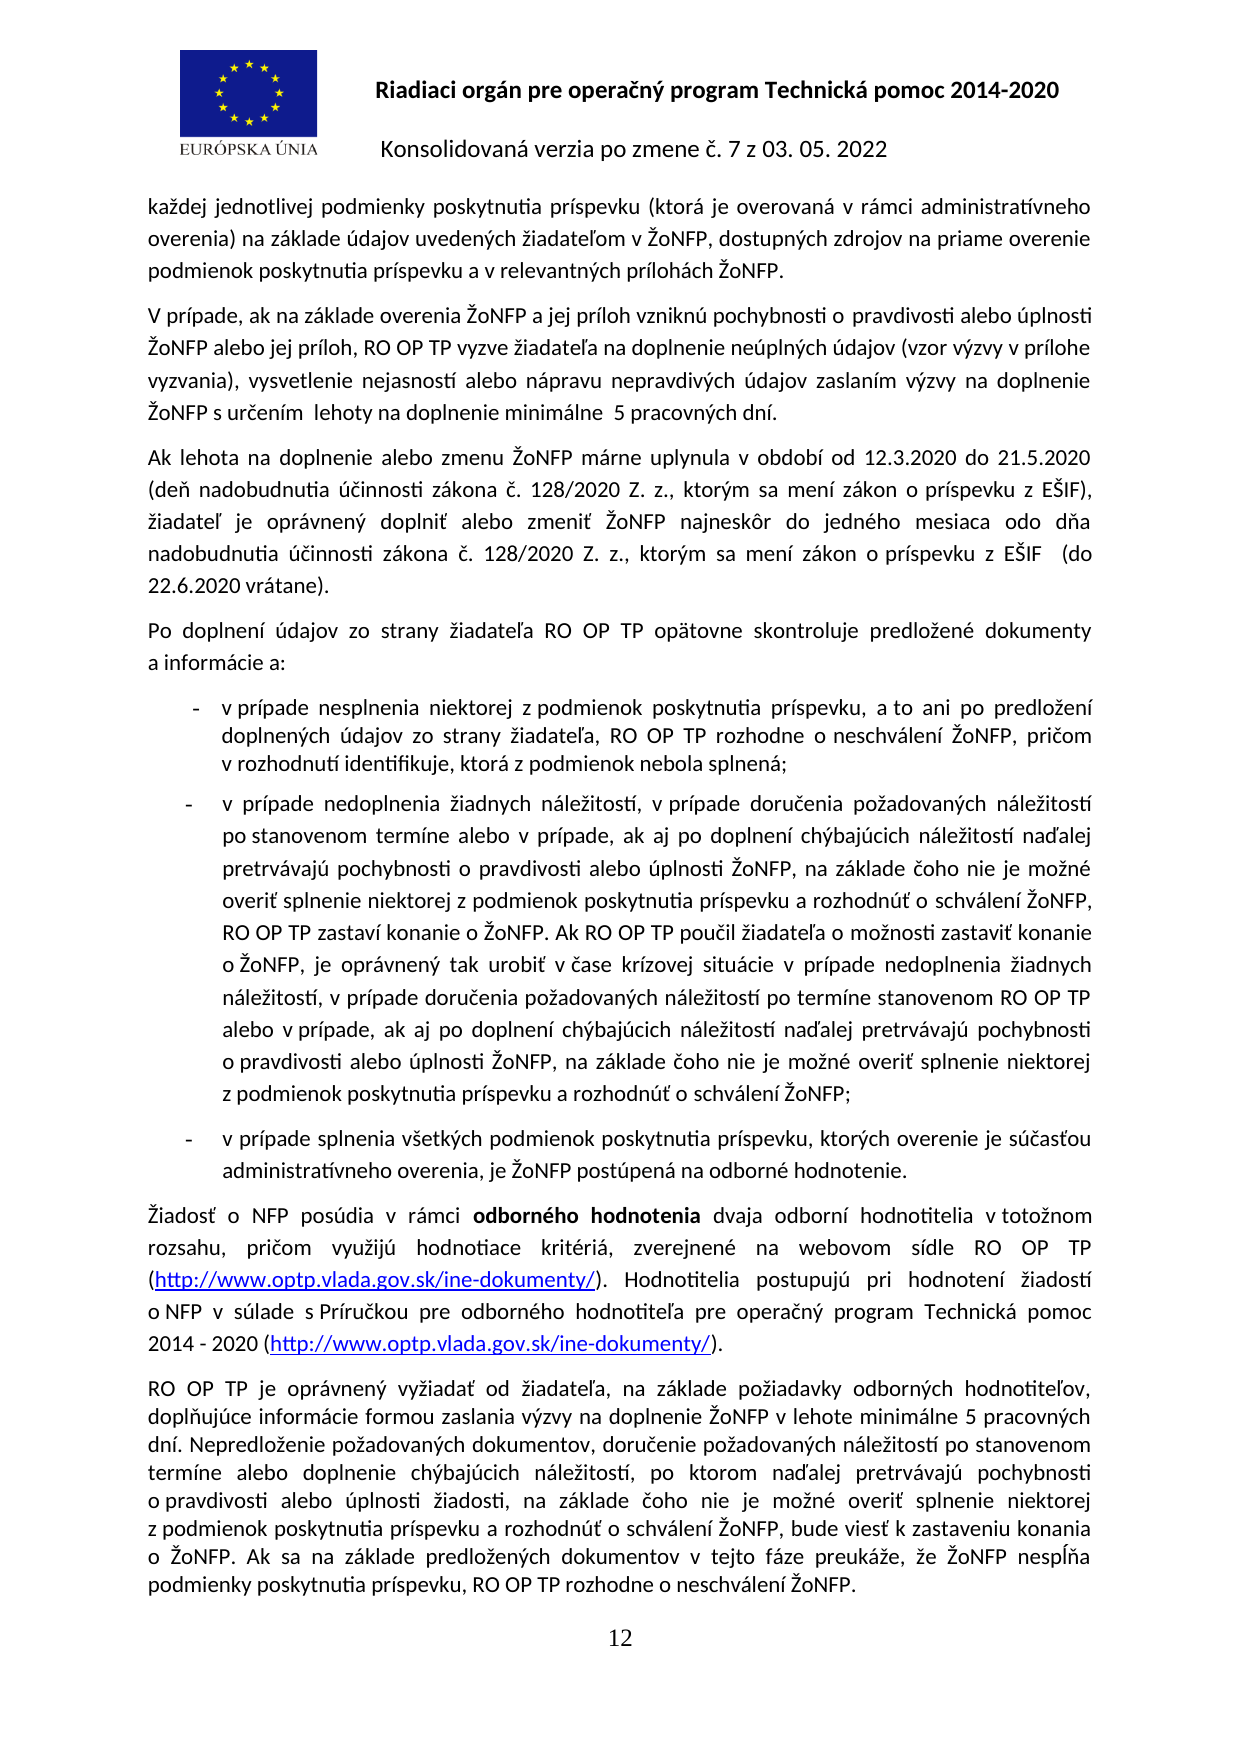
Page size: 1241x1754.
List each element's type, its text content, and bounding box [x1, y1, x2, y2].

text RO OP TP je oprávnený vyžiadať od žiadateľa, na základe požiadavky odborných hodnotiteľov, doplňujúce informácie formou zaslania výzvy na doplnenie ŽoNFP v lehote minimálne 5 pracovných dní. Nepredloženie požadovaných dokumentov, doručenie požadovaných náležitostí po stanovenom termíne alebo doplnenie chýbajúcich náležitostí, po ktorom naďalej pretrvávajú pochybnosti o pravdivosti alebo úplnosti žiadosti, na základe čoho nie je možné overiť splnenie niektorej z podmienok poskytnutia príspevku a rozhodnúť o schválení ŽoNFP, bude viesť k zastaveniu konania o ŽoNFP. Ak sa na základe predložených dokumentov v tejto fáze preukáže, že ŽoNFP nespĺňa podmienky poskytnutia príspevku, RO OP TP rozhodne o neschválení ŽoNFP. [148, 1374, 1093, 1598]
text Ak lehota na doplnenie alebo zmenu ŽoNFP márne uplynula v období od 12.3.2020 do 21.5.2020 (deň nadobudnutia účinnosti zákona č. 128/2020 Z. z., ktorým sa mení zákon o príspevku z EŠIF), žiadateľ je oprávnený doplniť alebo zmeniť ŽoNFP najneskôr do jedného mesiaca odo dňa nadobudnutia účinnosti zákona č. 128/2020 Z. z., ktorým sa mení zákon o príspevku z EŠIF (do 22.6.2020 vrátane). [148, 443, 1093, 599]
text V prípade, ak na základe overenia ŽoNFP a jej príloh vzniknú pochybnosti o pravdivosti alebo úplnosti ŽoNFP alebo jej príloh, RO OP TP vyzve žiadateľa na doplnenie neúplných údajov (vzor výzvy v prílohe vyzvania), vysvetlenie nejasností alebo nápravu nepravdivých údajov zaslaním výzvy na doplnenie ŽoNFP s určením lehoty na doplnenie minimálne 5 pracovných dní. [148, 301, 1093, 426]
text Žiadosť o NFP posúdia v rámci odborného hodnotenia dvaja odborní hodnotitelia v totožnom rozsahu, pričom využijú hodnotiace kritériá, zverejnené na webovom sídle RO OP TP (http://www.optp.vlada.gov.sk/ine-dokumenty/). Hodnotitelia postupujú pri hodnotení žiadostí o NFP v súlade s Príručkou pre odborného hodnotiteľa pre operačný program Technická pomoc 2014 - 2020 (http://www.optp.vlada.gov.sk/ine-dokumenty/). [148, 1201, 1093, 1357]
picture [179, 50, 318, 155]
list v prípade nedoplnenia žiadnych náležitostí, v prípade doručenia požadovaných náležitostí po stanovenom termíne alebo v prípade, ak aj po doplnení chýbajúcich náležitostí naďalej pretrvávajú pochybnosti o pravdivosti alebo úplnosti ŽoNFP, na základe čoho nie je možné overiť splnenie niektorej z podmienok poskytnutia príspevku a rozhodnúť o schválení ŽoNFP, RO OP TP zastaví konanie o ŽoNFP. Ak RO OP TP poučil žiadateľa o možnosti zastaviť konanie o ŽoNFP, je oprávnený tak urobiť v čase krízovej situácie v prípade nedoplnenia žiadnych náležitostí, v prípade doručenia požadovaných náležitostí po termíne stanovenom RO OP TP alebo v prípade, ak aj po doplnení chýbajúcich náležitostí naďalej pretrvávajú pochybnosti o pravdivosti alebo úplnosti ŽoNFP, na základe čoho nie je možné overiť splnenie niektorej z podmienok poskytnutia príspevku a rozhodnúť o schválení ŽoNFP; [185, 789, 1093, 1107]
text Po doplnení údajov zo strany žiadateľa RO OP TP opätovne skontroluje predložené dokumenty a informácie a: [148, 616, 1093, 676]
list v prípade splnenia všetkých podmienok poskytnutia príspevku, ktorých overenie je súčasťou administratívneho overenia, je ŽoNFP postúpená na odborné hodnotenie. [185, 1124, 1093, 1184]
list v prípade nesplnenia niektorej z podmienok poskytnutia príspevku, a to ani po predložení doplnených údajov zo strany žiadateľa, RO OP TP rozhodne o neschválení ŽoNFP, pričom v rozhodnutí identifikuje, ktorá z podmienok nebola splnená; [192, 693, 1093, 777]
